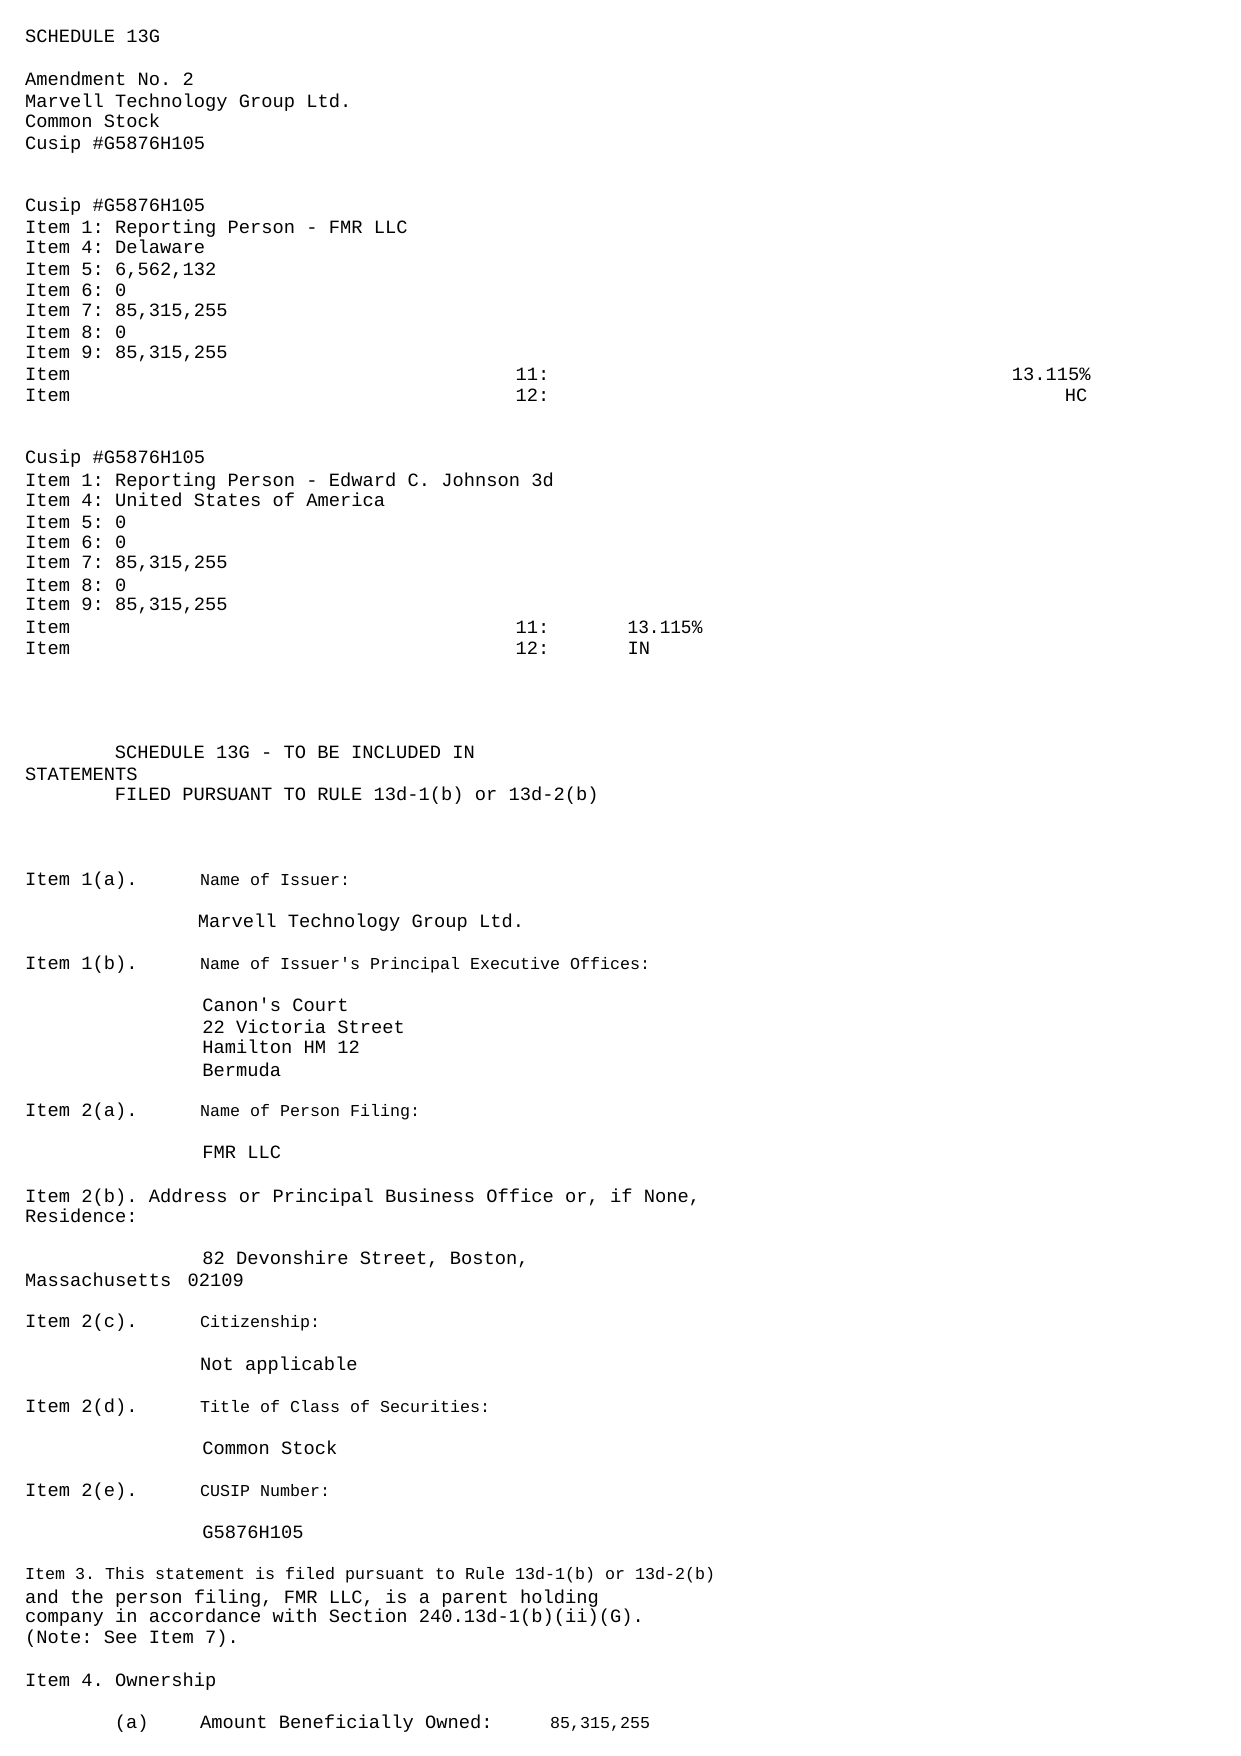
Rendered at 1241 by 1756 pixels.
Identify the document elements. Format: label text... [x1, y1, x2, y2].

text Item 4. Ownership [25, 1670, 1090, 1692]
text Massachusetts 02109 [25, 1270, 1090, 1291]
text Item 2(a). Name of Person Filing: [25, 1101, 1090, 1122]
text Marvell Technology Group Ltd. [25, 91, 1090, 111]
text Bermuda [202, 1059, 1090, 1080]
text Hamilton HM 12 [202, 1038, 1090, 1059]
text and the person filing, FMR LLC, is a parent holding company in accordance with Section 240.13d-1(b)(ii)(G). (Note: See Item 7). [25, 1587, 684, 1649]
text Amendment No. 2 [25, 69, 1090, 91]
text Item 9: 85,315,255 [25, 595, 1090, 616]
table_header Item [25, 364, 234, 385]
text Item 5: 0 [25, 512, 1090, 532]
text 82 Devonshire Street, Boston, [202, 1249, 1090, 1270]
text Item 3. This statement is filed pursuant to Rule 13d-1(b) or 13d-2(b) [25, 1566, 1090, 1585]
text SCHEDULE 13G [25, 27, 1090, 48]
text Item 2(c). Citizenship: [25, 1312, 1090, 1333]
text Item 1(b). Name of Issuer's Principal Executive Offices: [25, 954, 1090, 975]
text FILED PURSUANT TO RULE 13d-1(b) or 13d-2(b) [114, 785, 1090, 806]
text (a) Amount Beneficially Owned: 85,315,255 [114, 1713, 1090, 1734]
text FMR LLC [202, 1143, 1090, 1164]
table_cell Item [25, 385, 234, 406]
table_header 13.115% [584, 616, 1090, 637]
text Item 1: Reporting Person - Edward C. Johnson 3d [25, 469, 1090, 490]
text Item 2(b). Address or Principal Business Office or, if None, Residence: [25, 1186, 740, 1228]
table_cell Item [25, 638, 234, 659]
text G5876H105 [202, 1523, 1090, 1544]
text SCHEDULE 13G - TO BE INCLUDED IN [114, 743, 1090, 764]
table_header 11: [235, 364, 584, 385]
table_header 13.115% [584, 364, 1090, 385]
text Item 8: 0 [25, 322, 1090, 343]
table_cell IN [584, 638, 1090, 659]
text Canon's Court [202, 996, 1090, 1017]
text Item 8: 0 [25, 574, 1090, 595]
table_cell 12: [235, 385, 584, 406]
text Item 6: 0 [25, 532, 1090, 553]
text Item 4: United States of America [25, 490, 1090, 512]
text STATEMENTS [25, 764, 1090, 785]
text Item 7: 85,315,255 [25, 553, 1090, 574]
text Item 6: 0 [25, 280, 1090, 301]
text 22 Victoria Street [202, 1017, 1090, 1038]
text Common Stock [25, 111, 1090, 133]
text Item 9: 85,315,255 [25, 343, 1090, 364]
text Item 1: Reporting Person - FMR LLC [25, 217, 1090, 238]
text Item 5: 6,562,132 [25, 259, 1090, 280]
table_header 11: [235, 616, 584, 637]
table_header Item [25, 616, 234, 637]
text Item 1(a). Name of Issuer: [25, 869, 1090, 891]
text Item 7: 85,315,255 [25, 301, 1090, 322]
text Cusip #G5876H105 [25, 133, 1090, 153]
text Item 2(d). Title of Class of Securities: [25, 1396, 1090, 1418]
text Item 4: Delaware [25, 238, 1090, 259]
text Cusip #G5876H105 [25, 196, 1090, 217]
text Not applicable [25, 1354, 532, 1376]
table_cell HC [584, 385, 1090, 406]
table_cell 12: [235, 638, 584, 659]
text Common Stock [202, 1439, 1090, 1460]
text Cusip #G5876H105 [25, 448, 1090, 469]
text Marvell Technology Group Ltd. [25, 912, 697, 933]
text Item 2(e). CUSIP Number: [25, 1481, 1090, 1502]
